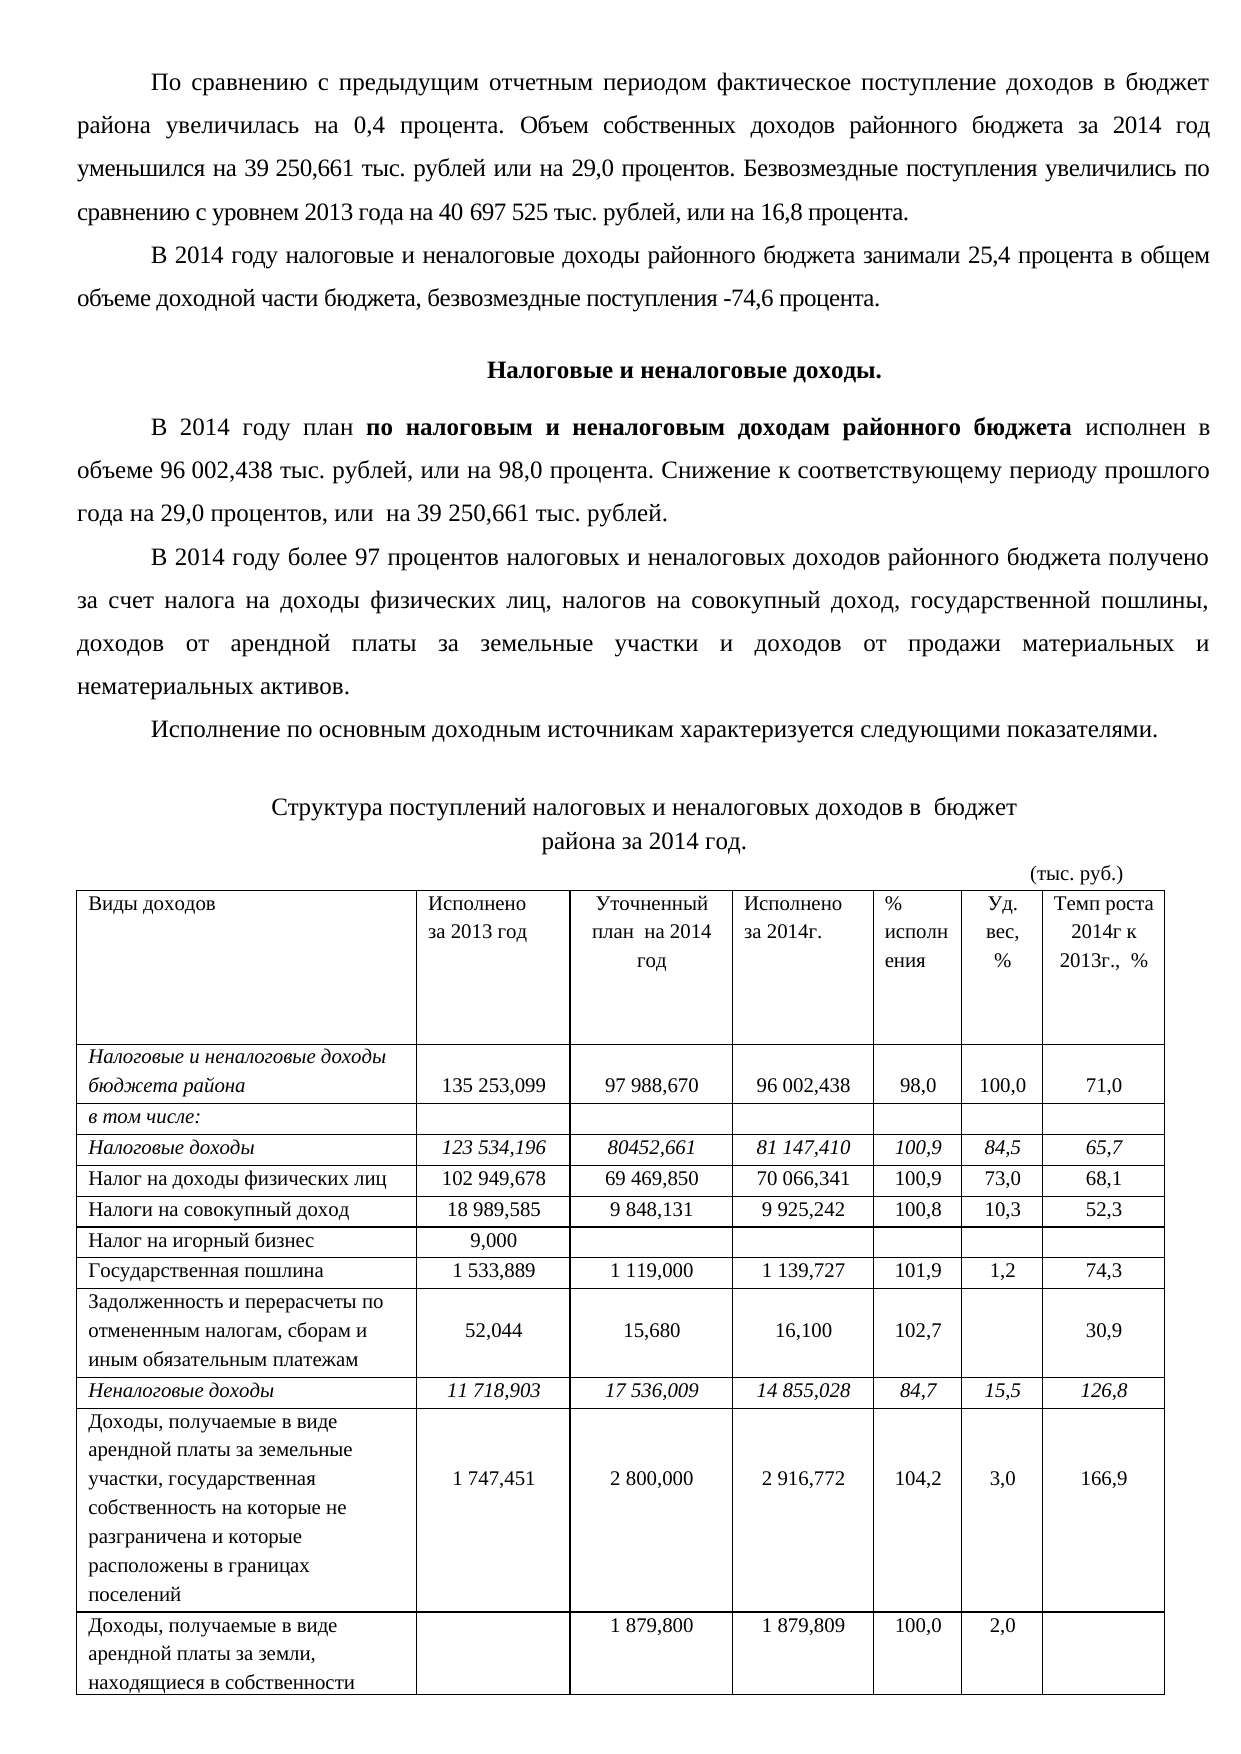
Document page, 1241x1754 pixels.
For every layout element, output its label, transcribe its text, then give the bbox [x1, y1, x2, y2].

table_cell 17 536,009 [571, 1378, 732, 1407]
text По сравнению с предыдущим отчетным периодом фактическое поступление доходов в бюджет района увеличилась на 0,4 процента. Объем собственных доходов районного бюджета за 2014 год уменьшился на 39 250,661 тыс. рублей или на 29,0 процентов. Безвозмездные поступления увеличились по сравнению с уровнем 2013 года на 40 697 525 тыс. рублей, или на 16,8 процента. [77, 67, 1211, 225]
text В 2014 году налоговые и неналоговые доходы районного бюджета занимали 25,4 процента в общем объеме доходной части бюджета, безвозмездные поступления -74,6 процента. [77, 240, 1211, 312]
table_cell [733, 1104, 873, 1134]
table_cell 1 533,889 [417, 1258, 569, 1288]
table_cell [1043, 1104, 1164, 1134]
table_cell [1043, 1613, 1164, 1694]
table_cell 96 002,438 [733, 1045, 873, 1103]
table_cell 1 119,000 [571, 1258, 732, 1288]
table_cell [417, 1613, 569, 1694]
table_cell 14 855,028 [733, 1378, 873, 1407]
table_header Уд. вес, % [962, 891, 1042, 1043]
table_cell Государственная пошлина [77, 1258, 416, 1288]
table_cell Налоговые и неналоговые доходы бюджета района [77, 1045, 416, 1103]
table_cell 74,3 [1043, 1258, 1164, 1288]
table_cell 84,5 [962, 1135, 1042, 1165]
table_cell 73,0 [962, 1166, 1042, 1196]
table_cell 1,2 [962, 1258, 1042, 1288]
table_header Темп роста 2014г к 2013г., % [1043, 891, 1164, 1043]
table_cell 102,7 [874, 1289, 961, 1377]
table_cell 104,2 [874, 1409, 961, 1611]
text района за 2014 год. [77, 826, 1211, 855]
text Исполнение по основным доходным источникам характеризуется следующими показателями. [77, 714, 1211, 743]
table_cell 1 879,809 [733, 1613, 873, 1694]
table_header Исполнено за 2013 год [417, 891, 569, 1043]
table_cell 97 988,670 [571, 1045, 732, 1103]
table_cell [962, 1289, 1042, 1377]
table_cell 126,8 [1043, 1378, 1164, 1407]
table_cell 52,3 [1043, 1197, 1164, 1226]
table_header Уточненный план на 2014 год [571, 891, 732, 1043]
table_cell 1 747,451 [417, 1409, 569, 1611]
table_cell 98,0 [874, 1045, 961, 1103]
table_cell 135 253,099 [417, 1045, 569, 1103]
table_cell 166,9 [1043, 1409, 1164, 1611]
table_cell [417, 1104, 569, 1134]
table_cell 102 949,678 [417, 1166, 569, 1196]
table_cell 9 848,131 [571, 1197, 732, 1226]
table_cell 71,0 [1043, 1045, 1164, 1103]
table_cell в том числе: [77, 1104, 416, 1134]
table_cell [962, 1104, 1042, 1134]
table_cell 81 147,410 [733, 1135, 873, 1165]
table_header Исполнено за 2014г. [733, 891, 873, 1043]
table_cell 1 139,727 [733, 1258, 873, 1288]
table_cell Налог на игорный бизнес [77, 1228, 416, 1257]
table_cell [571, 1104, 732, 1134]
table_cell 15,5 [962, 1378, 1042, 1407]
table_cell Задолженность и перерасчеты по отмененным налогам, сборам и иным обязательным платежам [77, 1289, 416, 1377]
table_cell 100,8 [874, 1197, 961, 1226]
table_cell [874, 1104, 961, 1134]
table_cell 11 718,903 [417, 1378, 569, 1407]
table_header Виды доходов [77, 891, 416, 1043]
table_cell 65,7 [1043, 1135, 1164, 1165]
table_cell [571, 1228, 732, 1257]
table_cell 100,0 [962, 1045, 1042, 1103]
table_cell 69 469,850 [571, 1166, 732, 1196]
table_cell 9,000 [417, 1228, 569, 1257]
table_cell [733, 1228, 873, 1257]
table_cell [77, 1613, 416, 1694]
table_cell [1043, 1228, 1164, 1257]
table_cell Налоги на совокупный доход [77, 1197, 416, 1226]
text В 2014 году более 97 процентов налоговых и неналоговых доходов районного бюджета получено за счет налога на доходы физических лиц, налогов на совокупный доход, государственной пошлины, доходов от арендной платы за земельные участки и доходов от продажи материальных и нематериальных активов. [77, 542, 1211, 700]
table_cell 2,0 [962, 1613, 1042, 1694]
text Налоговые и неналоговые доходы. [77, 355, 1211, 383]
table_cell 123 534,196 [417, 1135, 569, 1165]
text Структура поступлений налоговых и неналоговых доходов в бюджет [77, 792, 1211, 820]
table_cell Неналоговые доходы [77, 1378, 416, 1407]
table_cell 16,100 [733, 1289, 873, 1377]
table_cell Налог на доходы физических лиц [77, 1166, 416, 1196]
table_cell 15,680 [571, 1289, 732, 1377]
table_cell 30,9 [1043, 1289, 1164, 1377]
table_cell 100,9 [874, 1135, 961, 1165]
table_cell Доходы, получаемые в виде арендной платы за земельные участки, государственная собственность на которые не разграничена и которые расположены в границах поселений [77, 1409, 416, 1611]
table_cell 9 925,242 [733, 1197, 873, 1226]
table_cell 2 916,772 [733, 1409, 873, 1611]
text В 2014 году план по налоговым и неналоговым доходам районного бюджета исполнен в объеме 96 002,438 тыс. рублей, или на 98,0 процента. Снижение к соответствующему периоду прошлого года на 29,0 процентов, или на 39 250,661 тыс. рублей. [77, 412, 1211, 527]
table_cell 1 879,800 [571, 1613, 732, 1694]
table_header % исполнения [874, 891, 961, 1043]
table_cell 84,7 [874, 1378, 961, 1407]
table_cell 80452,661 [571, 1135, 732, 1165]
table_cell 100,0 [874, 1613, 961, 1694]
table_cell [874, 1228, 961, 1257]
table_cell Налоговые доходы [77, 1135, 416, 1165]
table_cell 101,9 [874, 1258, 961, 1288]
table_cell 2 800,000 [571, 1409, 732, 1611]
table_cell 18 989,585 [417, 1197, 569, 1226]
table_cell 3,0 [962, 1409, 1042, 1611]
table_cell [962, 1228, 1042, 1257]
table_cell 52,044 [417, 1289, 569, 1377]
table_cell 10,3 [962, 1197, 1042, 1226]
text (тыс. руб.) [77, 861, 1211, 885]
table_cell 70 066,341 [733, 1166, 873, 1196]
table_cell 68,1 [1043, 1166, 1164, 1196]
table_cell 100,9 [874, 1166, 961, 1196]
